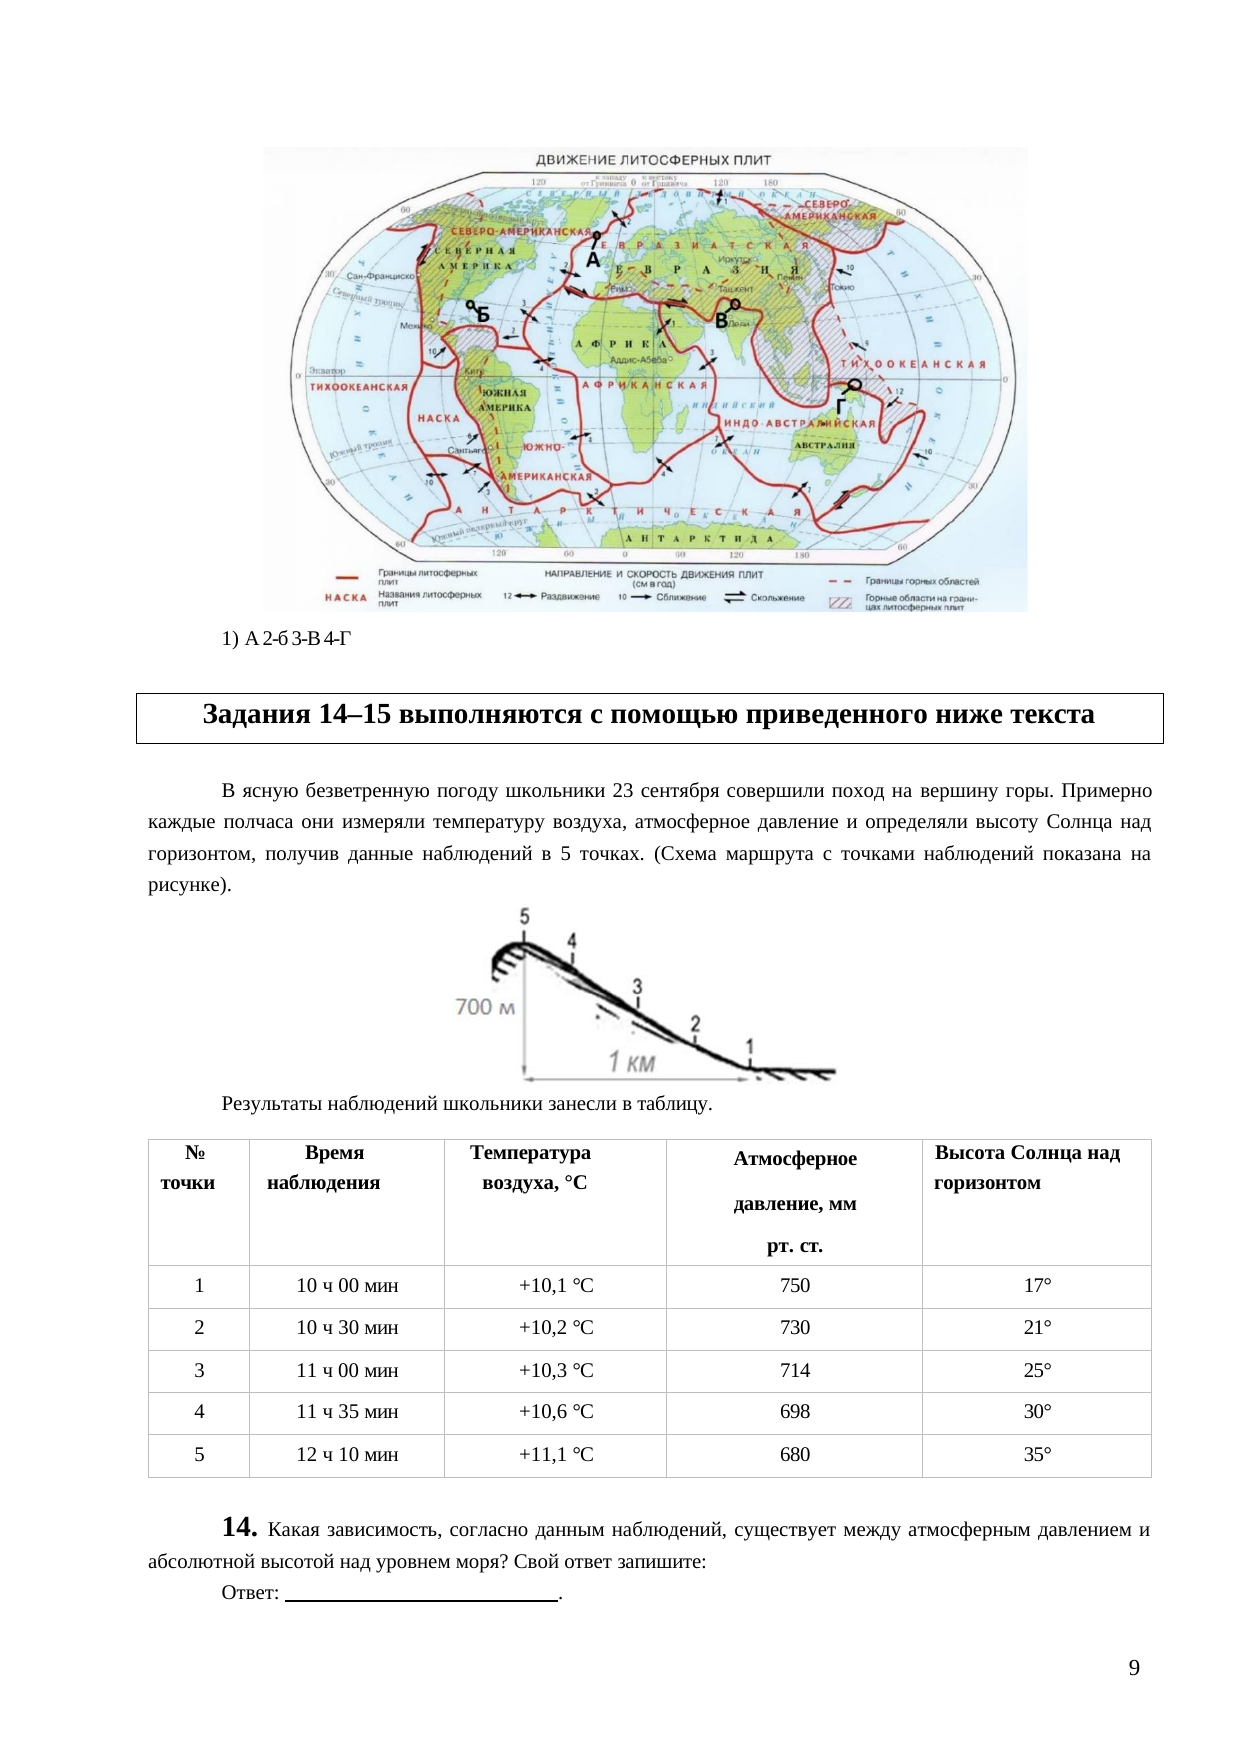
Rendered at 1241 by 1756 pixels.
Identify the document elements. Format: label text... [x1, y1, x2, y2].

table_header Высота Солнца над горизонтом [923, 1140, 1151, 1265]
table_cell 12 ч 10 мин [250, 1435, 444, 1477]
table_cell 10 ч 30 мин [250, 1309, 444, 1349]
table_cell 10 ч 00 мин [250, 1266, 444, 1308]
table_header Температура воздуха, °С [445, 1140, 666, 1265]
picture [452, 903, 839, 1085]
table_cell +11,1 °С [445, 1435, 666, 1477]
table_cell 750 [667, 1266, 922, 1308]
table_cell 11 ч 00 мин [250, 1351, 444, 1392]
table_cell 17° [923, 1266, 1151, 1308]
table_cell +10,6 °С [445, 1393, 666, 1434]
table_cell 680 [667, 1435, 922, 1477]
text 1) А 2-б 3-В 4-Г [221, 626, 1176, 650]
text Результаты наблюдений школьники занесли в таблицу. [221, 1091, 1176, 1115]
table_cell 730 [667, 1309, 922, 1349]
table_header Атмосферное давление, мм рт. ст. [667, 1140, 922, 1265]
table_cell 35° [923, 1435, 1151, 1477]
table_cell +10,3 °С [445, 1351, 666, 1392]
table_cell 4 [149, 1393, 249, 1434]
table_cell 21° [923, 1309, 1151, 1349]
table_cell +10,1 °С [445, 1266, 666, 1308]
table_header Время наблюдения [250, 1140, 444, 1265]
text Ответ: . [221, 1579, 1176, 1604]
table_cell +10,2 °С [445, 1309, 666, 1349]
table_cell 2 [149, 1309, 249, 1349]
list Какая зависимость, согласно данным наблюдений, существует между атмосферным давлением и абсолютной высотой над уровнем моря? Свой ответ запишите: [148, 1509, 1151, 1573]
table_cell 30° [923, 1393, 1151, 1434]
picture [262, 147, 1028, 612]
table_cell 714 [667, 1351, 922, 1392]
table_cell 25° [923, 1351, 1151, 1392]
table_cell 1 [149, 1266, 249, 1308]
text В ясную безветренную погоду школьники 23 сентября совершили поход на вершину горы. Примерно каждые полчаса они измеряли температуру воздуха, атмосферное давление и определяли высоту Солнца над горизонтом, получив данные наблюдений в 5 точках. (Схема маршрута с точками наблюдений показана на рисунке). [148, 778, 1152, 896]
table_header № точки [149, 1140, 249, 1265]
table_cell 11 ч 35 мин [250, 1393, 444, 1434]
table_cell 5 [149, 1435, 249, 1477]
table_cell 3 [149, 1351, 249, 1392]
table_cell 698 [667, 1393, 922, 1434]
